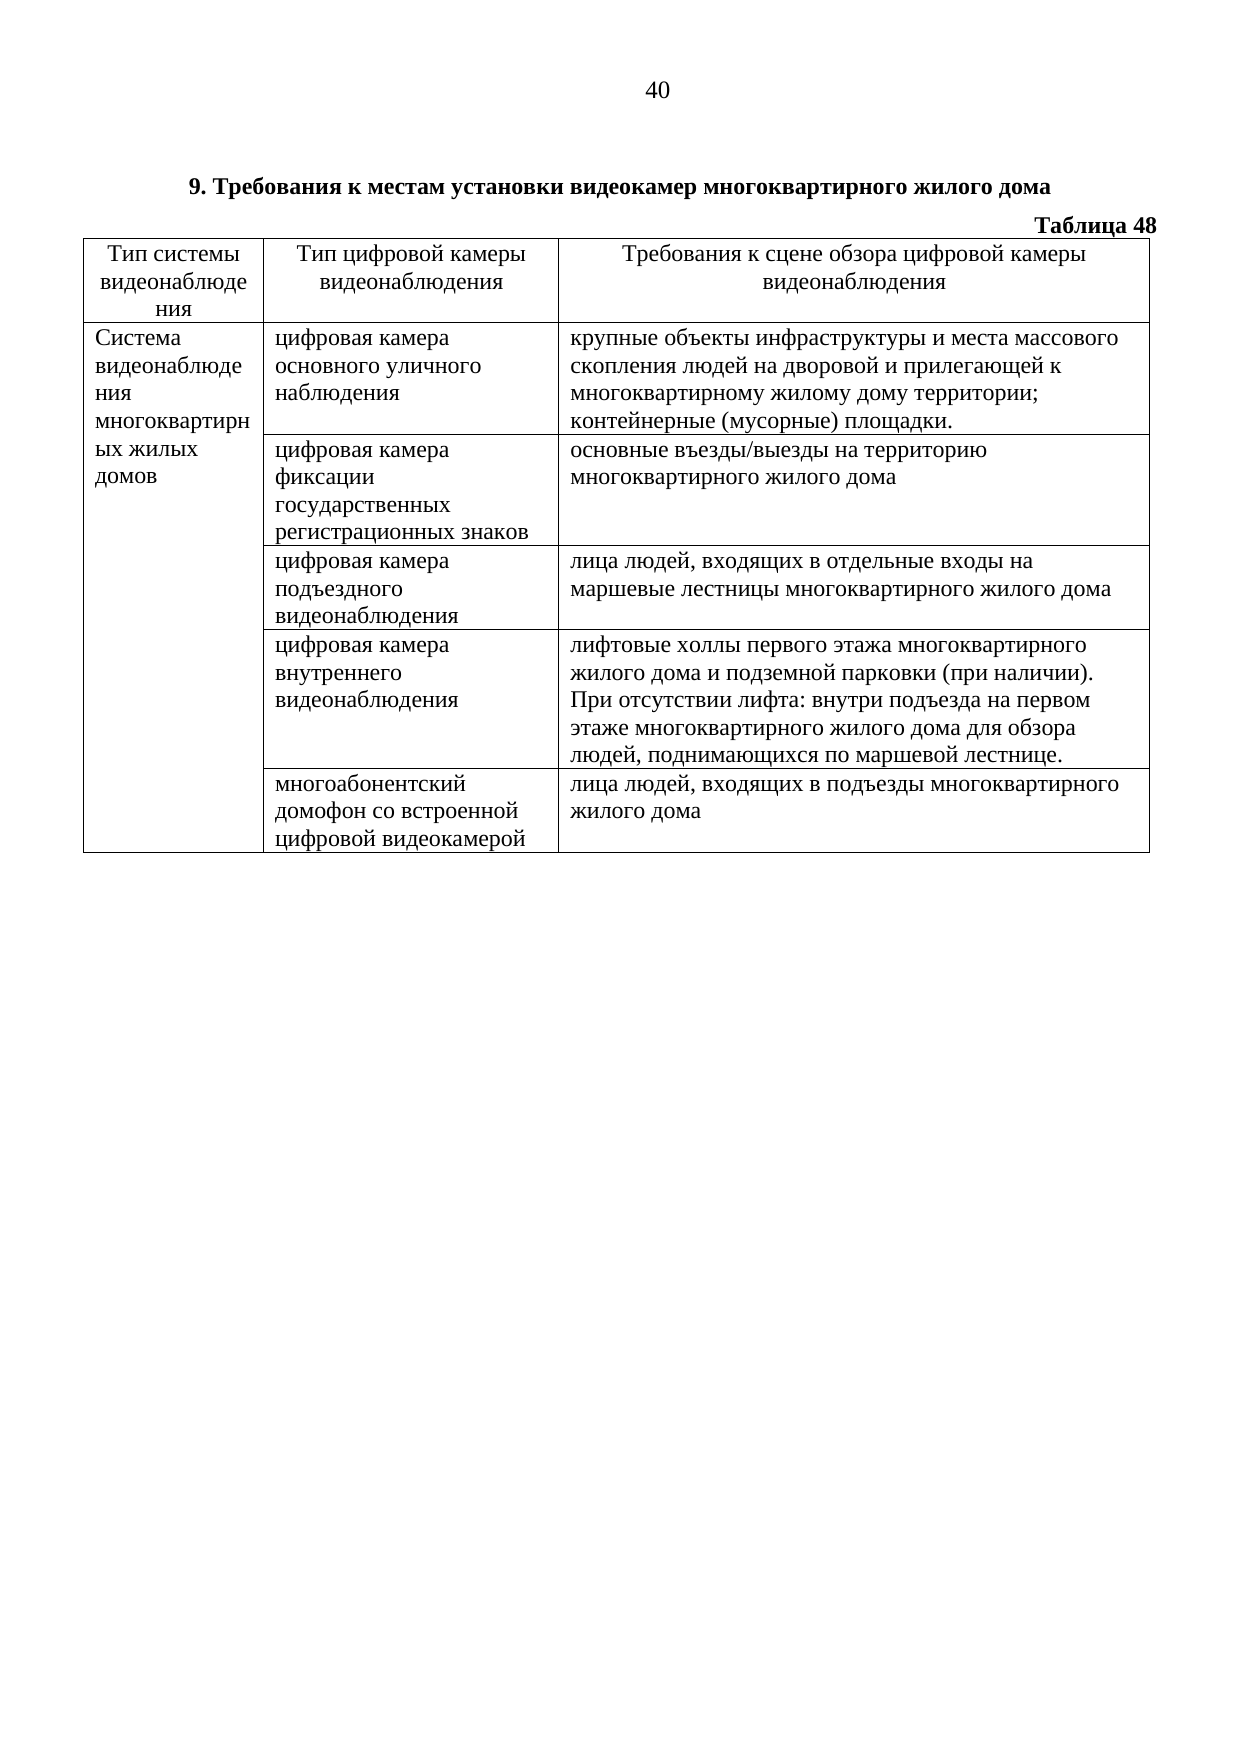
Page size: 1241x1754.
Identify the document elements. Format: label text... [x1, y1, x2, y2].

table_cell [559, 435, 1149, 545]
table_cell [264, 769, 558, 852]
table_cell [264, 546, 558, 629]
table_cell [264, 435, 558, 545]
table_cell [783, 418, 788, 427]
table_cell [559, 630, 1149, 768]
subtitle 9. Требования к местам установки видеокамер многоквартирного жилого дома [83, 172, 1157, 199]
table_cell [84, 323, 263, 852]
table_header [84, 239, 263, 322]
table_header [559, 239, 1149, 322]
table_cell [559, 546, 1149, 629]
text Таблица 48 [83, 211, 1157, 238]
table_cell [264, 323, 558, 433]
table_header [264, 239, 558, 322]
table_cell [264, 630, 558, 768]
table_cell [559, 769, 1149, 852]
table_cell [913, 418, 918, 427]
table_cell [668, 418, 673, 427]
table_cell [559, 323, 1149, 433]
